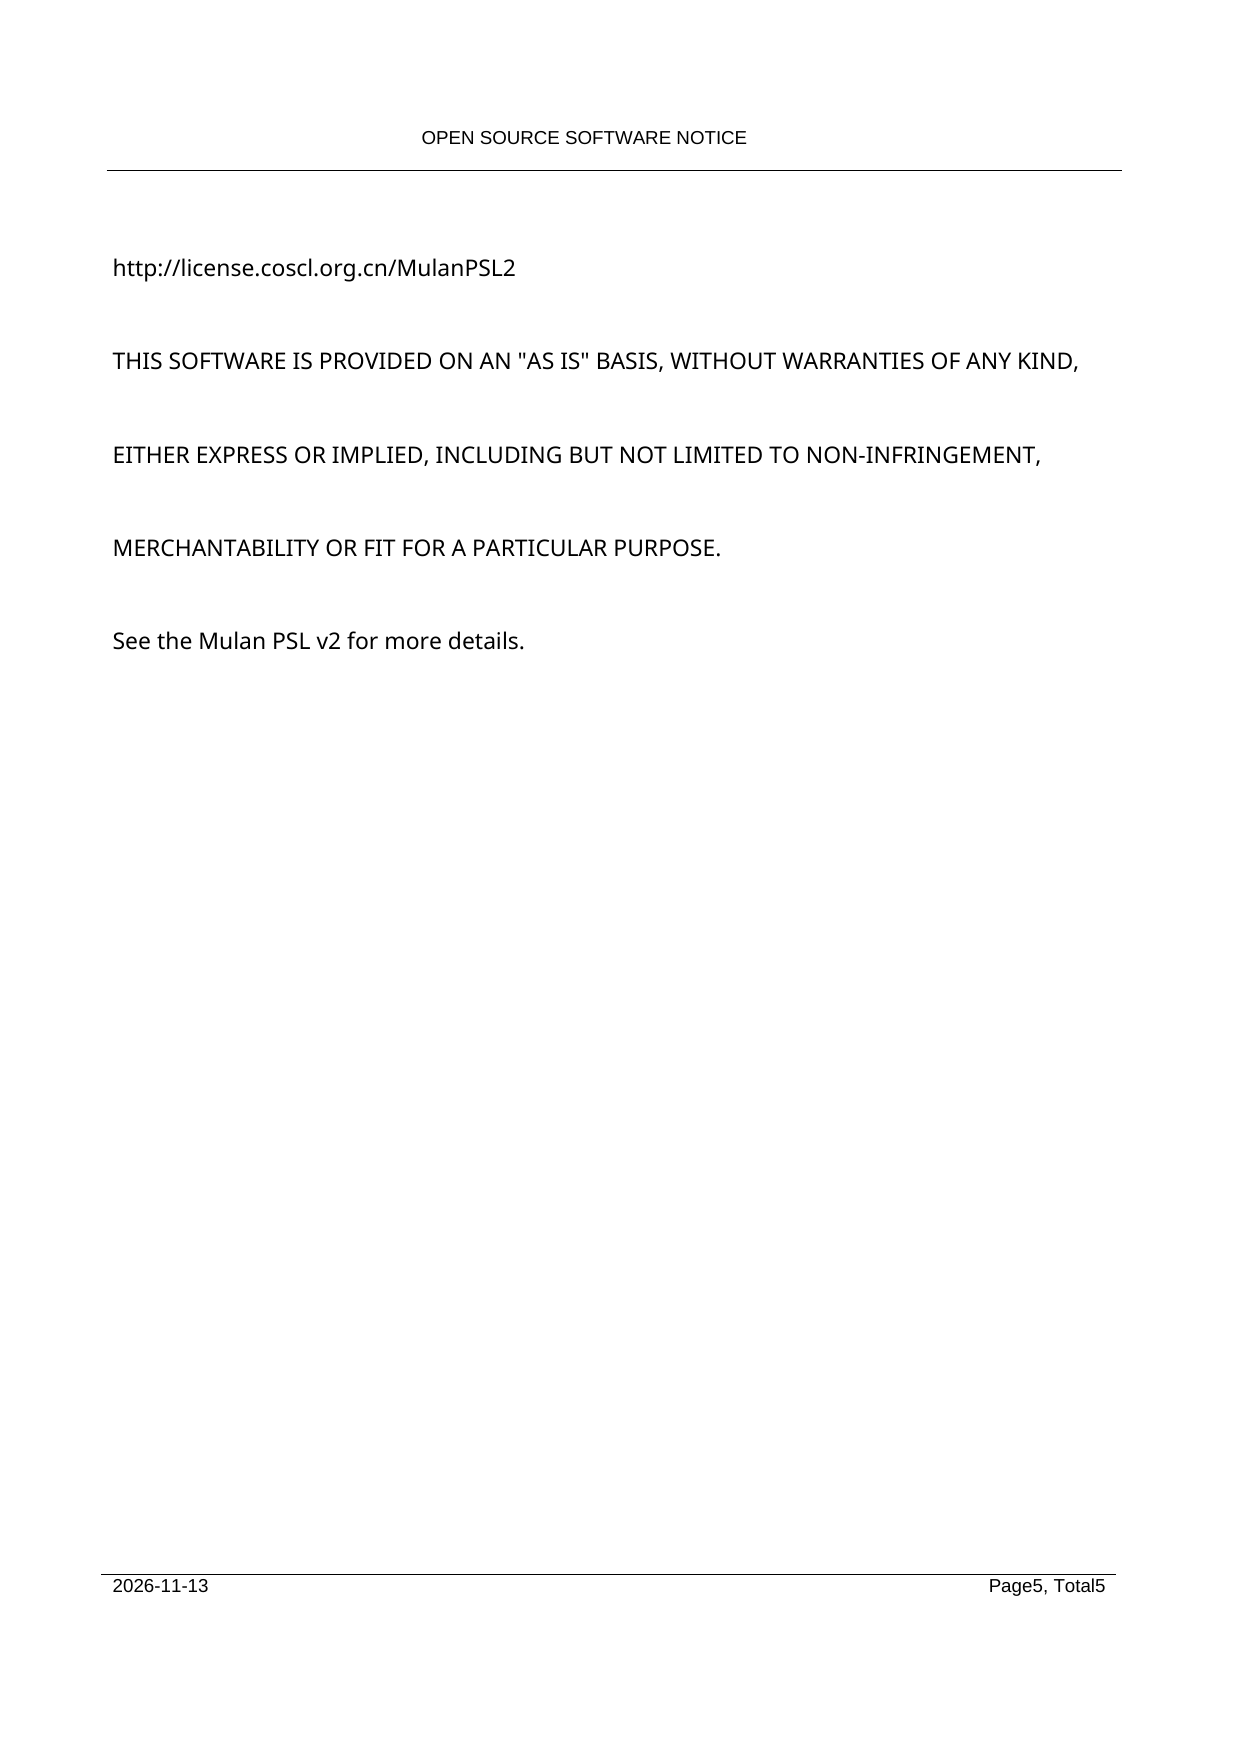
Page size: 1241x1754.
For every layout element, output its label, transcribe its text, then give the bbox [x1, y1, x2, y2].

text EITHER EXPRESS OR IMPLIED, INCLUDING BUT NOT LIMITED TO NON-INFRINGEMENT, [112, 438, 1128, 470]
text See the Mulan PSL v2 for more details. [112, 624, 1128, 657]
text http://license.coscl.org.cn/MulanPSL2 [112, 251, 1128, 284]
text THIS SOFTWARE IS PROVIDED ON AN "AS IS" BASIS, WITHOUT WARRANTIES OF ANY KIND, [112, 345, 1128, 377]
text MERCHANTABILITY OR FIT FOR A PARTICULAR PURPOSE. [112, 531, 1128, 564]
